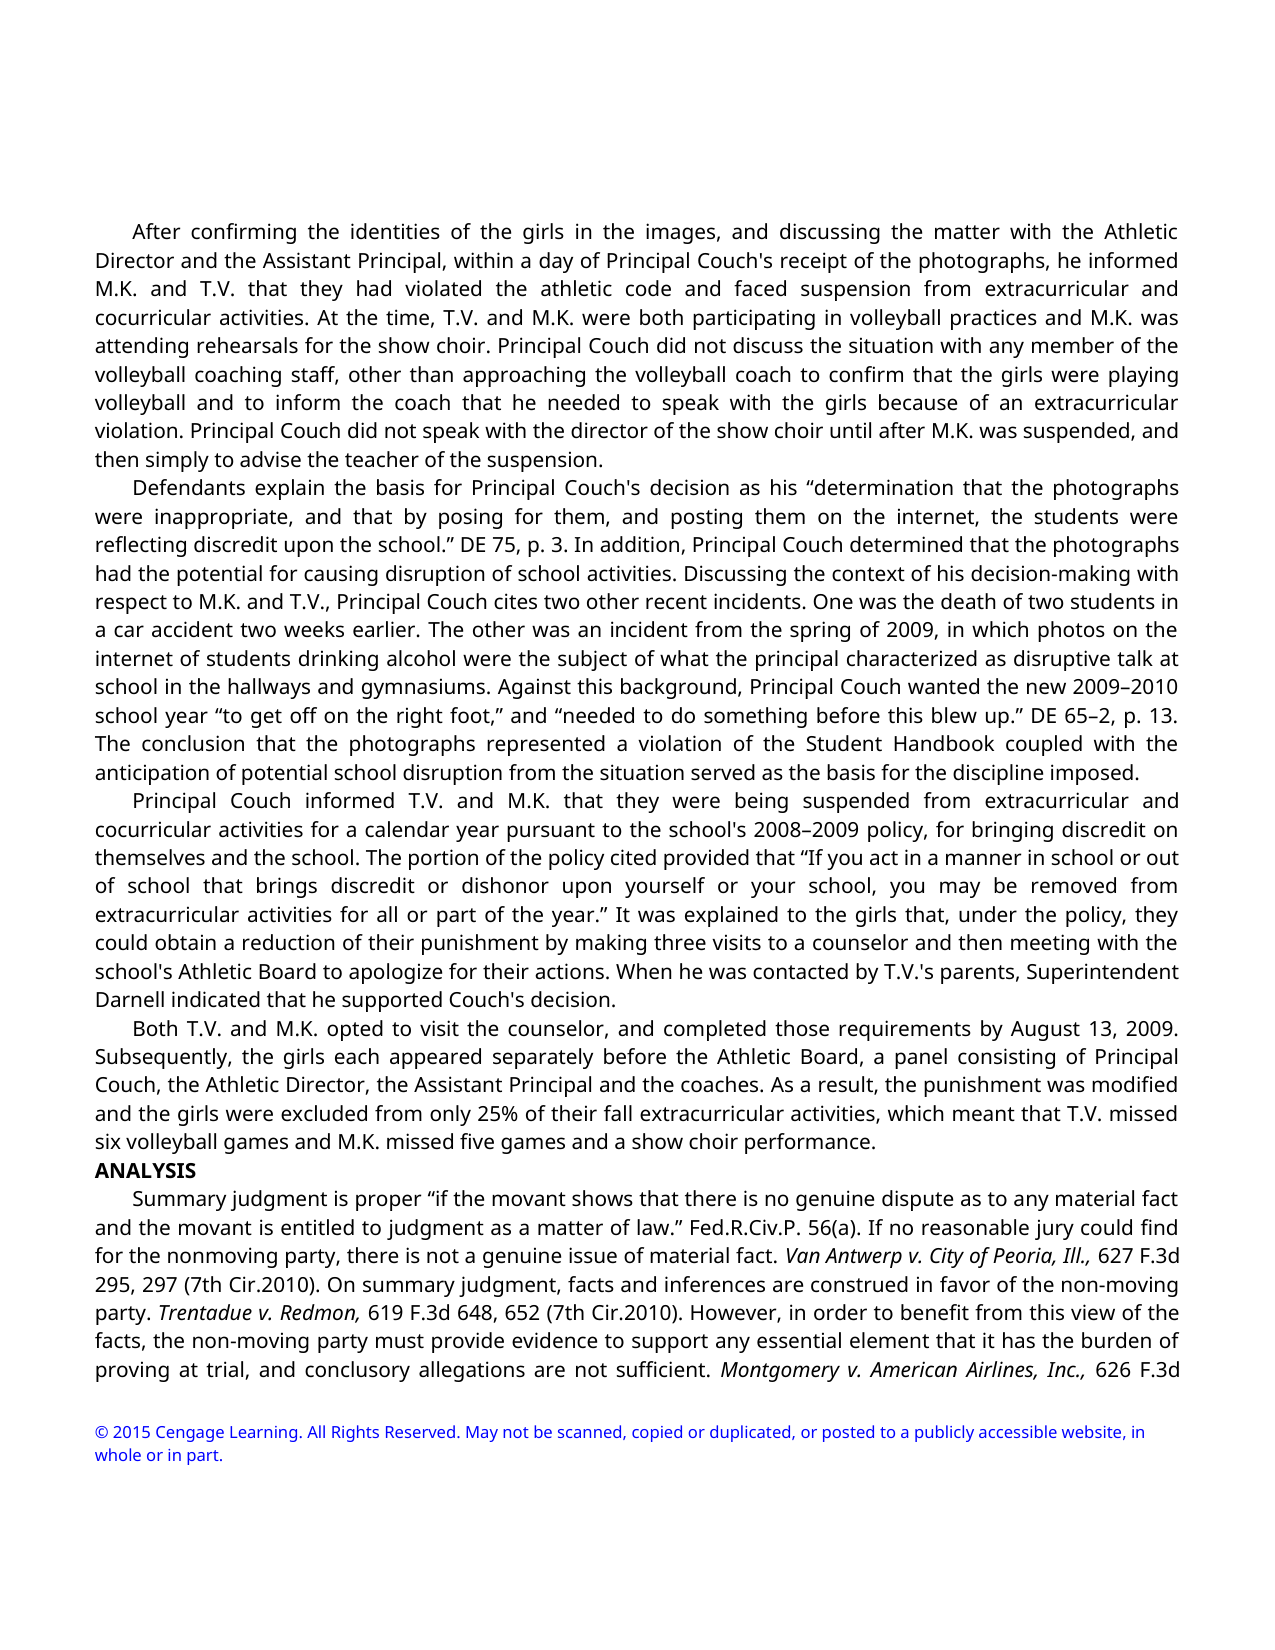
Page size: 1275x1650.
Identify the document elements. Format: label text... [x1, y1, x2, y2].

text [94, 1184, 1181, 1383]
text After confirming the identities of the girls in the images, and discussing the matter with the Athletic Director and the Assistant Principal, within a day of Principal Couch's receipt of the photographs, he informed M.K. and T.V. that they had violated the athletic code and faced suspension from extracurricular and cocurricular activities. At the time, T.V. and M.K. were both participating in volleyball practices and M.K. was attending rehearsals for the show choir. Principal Couch did not discuss the situation with any member of the volleyball coaching staff, other than approaching the volleyball coach to confirm that the girls were playing volleyball and to inform the coach that he needed to speak with the girls because of an extracurricular violation. Principal Couch did not speak with the director of the show choir until after M.K. was suspended, and then simply to advise the teacher of the suspension. [94, 217, 1181, 473]
text Principal Couch informed T.V. and M.K. that they were being suspended from extracurricular and cocurricular activities for a calendar year pursuant to the school's 2008–2009 policy, for bringing discredit on themselves and the school. The portion of the policy cited provided that “If you act in a manner in school or out of school that brings discredit or dishonor upon yourself or your school, you may be removed from extracurricular activities for all or part of the year.” It was explained to the girls that, under the policy, they could obtain a reduction of their punishment by making three visits to a counselor and then meeting with the school's Athletic Board to apologize for their actions. When he was contacted by T.V.'s parents, Superintendent Darnell indicated that he supported Couch's decision. [94, 786, 1181, 1014]
text Both T.V. and M.K. opted to visit the counselor, and completed those requirements by August 13, 2009. Subsequently, the girls each appeared separately before the Athletic Board, a panel consisting of Principal Couch, the Athletic Director, the Assistant Principal and the coaches. As a result, the punishment was modified and the girls were excluded from only 25% of their fall extracurricular activities, which meant that T.V. missed six volleyball games and M.K. missed five games and a show choir performance. [94, 1014, 1181, 1156]
text ANALYSIS [94, 1156, 1181, 1184]
text Defendants explain the basis for Principal Couch's decision as his “determination that the photographs were inappropriate, and that by posing for them, and posting them on the internet, the students were reflecting discredit upon the school.” DE 75, p. 3. In addition, Principal Couch determined that the photographs had the potential for causing disruption of school activities. Discussing the context of his decision-making with respect to M.K. and T.V., Principal Couch cites two other recent incidents. One was the death of two students in a car accident two weeks earlier. The other was an incident from the spring of 2009, in which photos on the internet of students drinking alcohol were the subject of what the principal characterized as disruptive talk at school in the hallways and gymnasiums. Against this background, Principal Couch wanted the new 2009–2010 school year “to get off on the right foot,” and “needed to do something before this blew up.” DE 65–2, p. 13. The conclusion that the photographs represented a violation of the Student Handbook coupled with the anticipation of potential school disruption from the situation served as the basis for the discipline imposed. [94, 473, 1181, 786]
